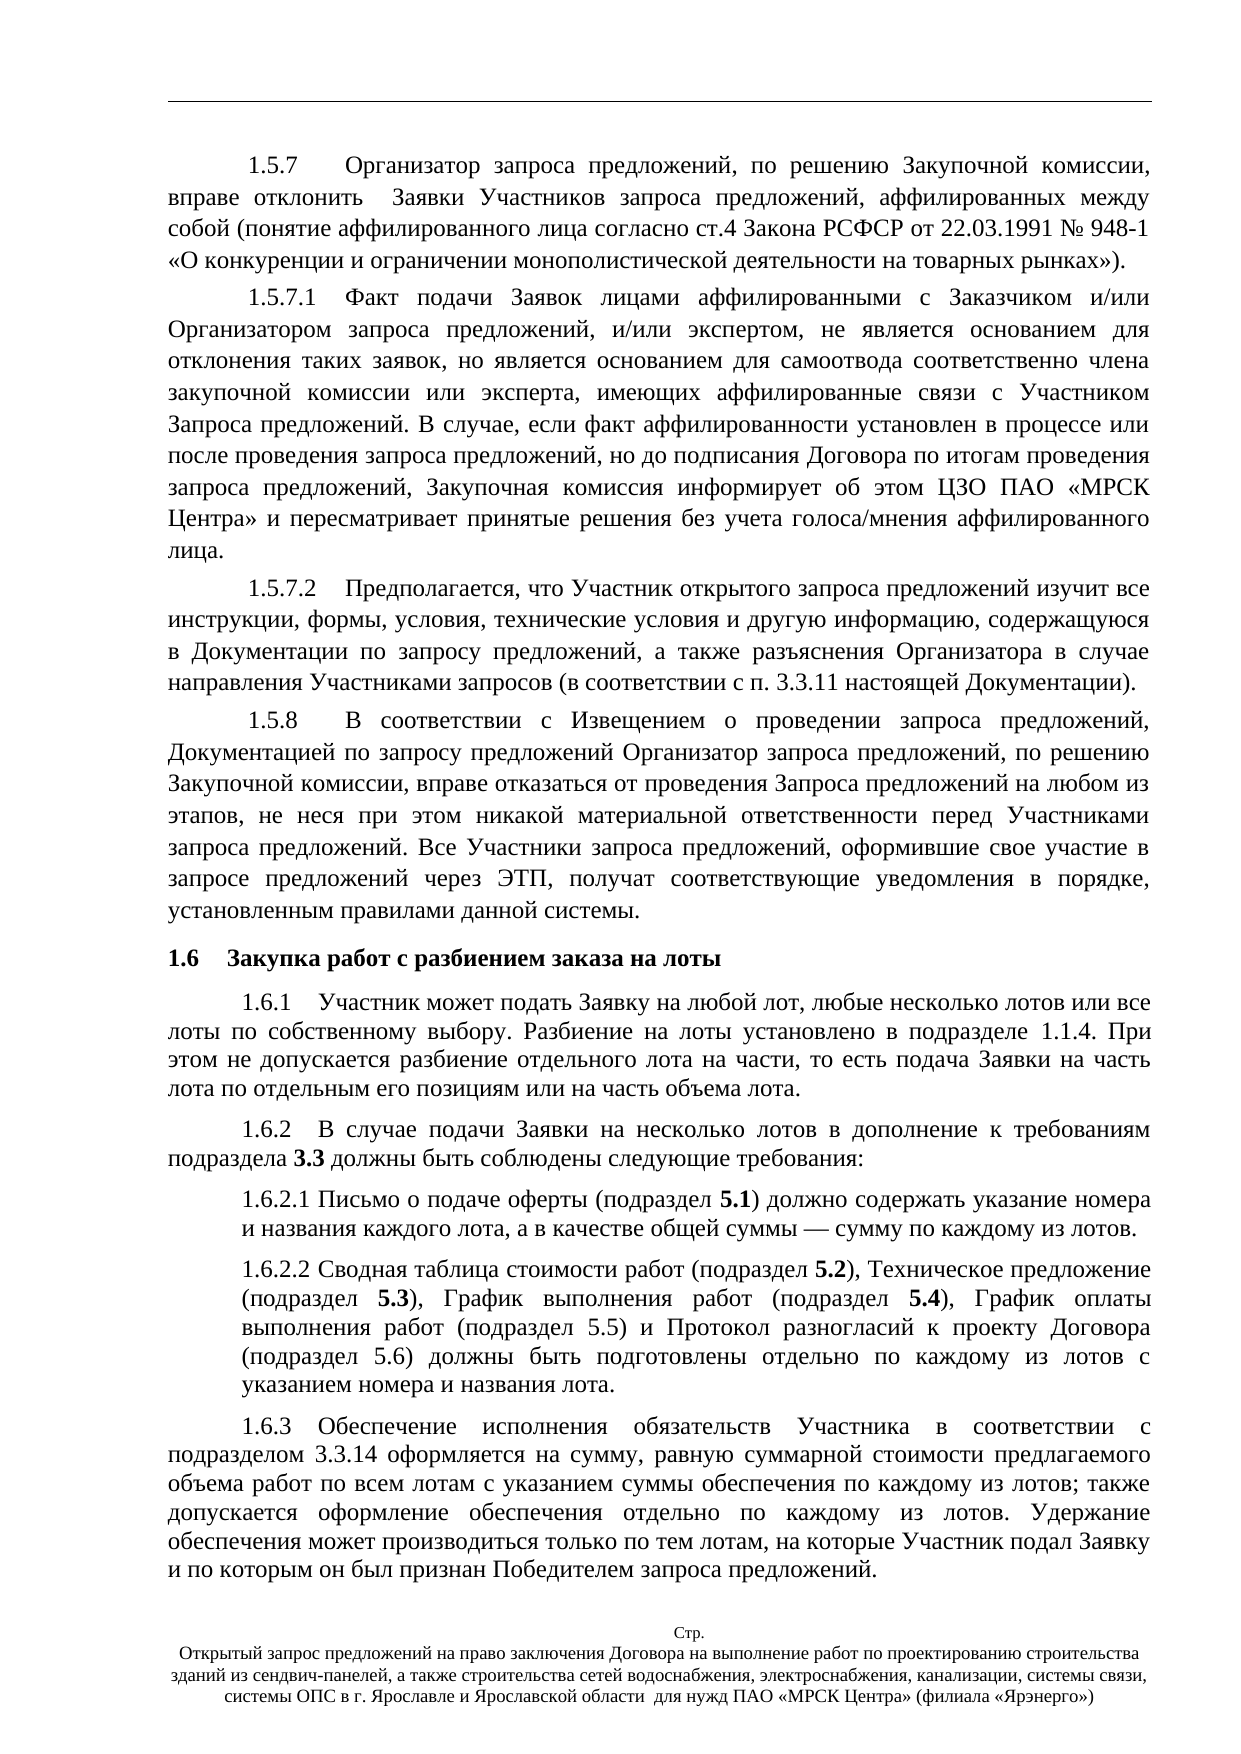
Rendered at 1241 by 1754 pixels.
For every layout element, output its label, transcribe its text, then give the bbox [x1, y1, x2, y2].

list Факт подачи Заявок лицами аффилированными с Заказчиком и/или Организатором запроса предложений, и/или экспертом, не является основанием для отклонения таких заявок, но является основанием для самоотвода соответственно члена закупочной комиссии или эксперта, имеющих аффилированные связи с Участником Запроса предложений. В случае, если факт аффилированности установлен в процессе или после проведения запроса предложений, но до подписания Договора по итогам проведения запроса предложений, Закупочная комиссия информирует об этом ЦЗО ПАО «МРСК Центра» и пересматривает принятые решения без учета голоса/мнения аффилированного лица. [168, 282, 1150, 564]
list Организатор запроса предложений, по решению Закупочной комиссии, вправе отклонить Заявки Участников запроса предложений, аффилированных между собой (понятие аффилированного лица согласно ст.4 Закона РСФСР от 22.03.1991 № 948-1 «О конкуренции и ограничении монополистической деятельности на товарных рынках»). [168, 150, 1150, 273]
subtitle Письмо о подаче оферты (подраздел 5.1) должно содержать указание номера и названия каждого лота, а в качестве общей суммы — сумму по каждому из лотов. [241, 1184, 1152, 1242]
list Предполагается, что Участник открытого запроса предложений изучит все инструкции, формы, условия, технические условия и другую информацию, содержащуюся в Документации по запросу предложений, а также разъяснения Организатора в случае направления Участниками запросов (в соответствии с п. 3.3.11 настоящей Документации). [168, 573, 1150, 696]
subtitle В случае подачи Заявки на несколько лотов в дополнение к требованиям подраздела 3.3 должны быть соблюдены следующие требования: [168, 1114, 1152, 1172]
list В соответствии с Извещением о проведении запроса предложений, Документацией по запросу предложений Организатор запроса предложений, по решению Закупочной комиссии, вправе отказаться от проведения Запроса предложений на любом из этапов, не неся при этом никакой материальной ответственности перед Участниками запроса предложений. Все Участники запроса предложений, оформившие свое участие в запросе предложений через ЭТП, получат соответствующие уведомления в порядке, установленным правилами данной системы. [168, 705, 1150, 923]
subtitle Участник может подать Заявку на любой лот, любые несколько лотов или все лоты по собственному выбору. Разбиение на лоты установлено в подразделе 1.1.4. При этом не допускается разбиение отдельного лота на части, то есть подача Заявки на часть лота по отдельным его позициям или на часть объема лота. [168, 987, 1152, 1102]
subtitle Сводная таблица стоимости работ (подраздел 5.2), Техническое предложение (подраздел 5.3), График выполнения работ (подраздел 5.4), График оплаты выполнения работ (подраздел 5.5) и Протокол разногласий к проекту Договора (подраздел 5.6) должны быть подготовлены отдельно по каждому из лотов с указанием номера и названия лота. [241, 1254, 1152, 1398]
subtitle Закупка работ с разбиением заказа на лоты [168, 943, 1152, 972]
subtitle Обеспечение исполнения обязательств Участника в соответствии с подразделом 3.3.14 оформляется на сумму, равную суммарной стоимости предлагаемого объема работ по всем лотам с указанием суммы обеспечения по каждому из лотов; также допускается оформление обеспечения отдельно по каждому из лотов. Удержание обеспечения может производиться только по тем лотам, на которые Участник подал Заявку и по которым он был признан Победителем запроса предложений. [168, 1411, 1152, 1583]
